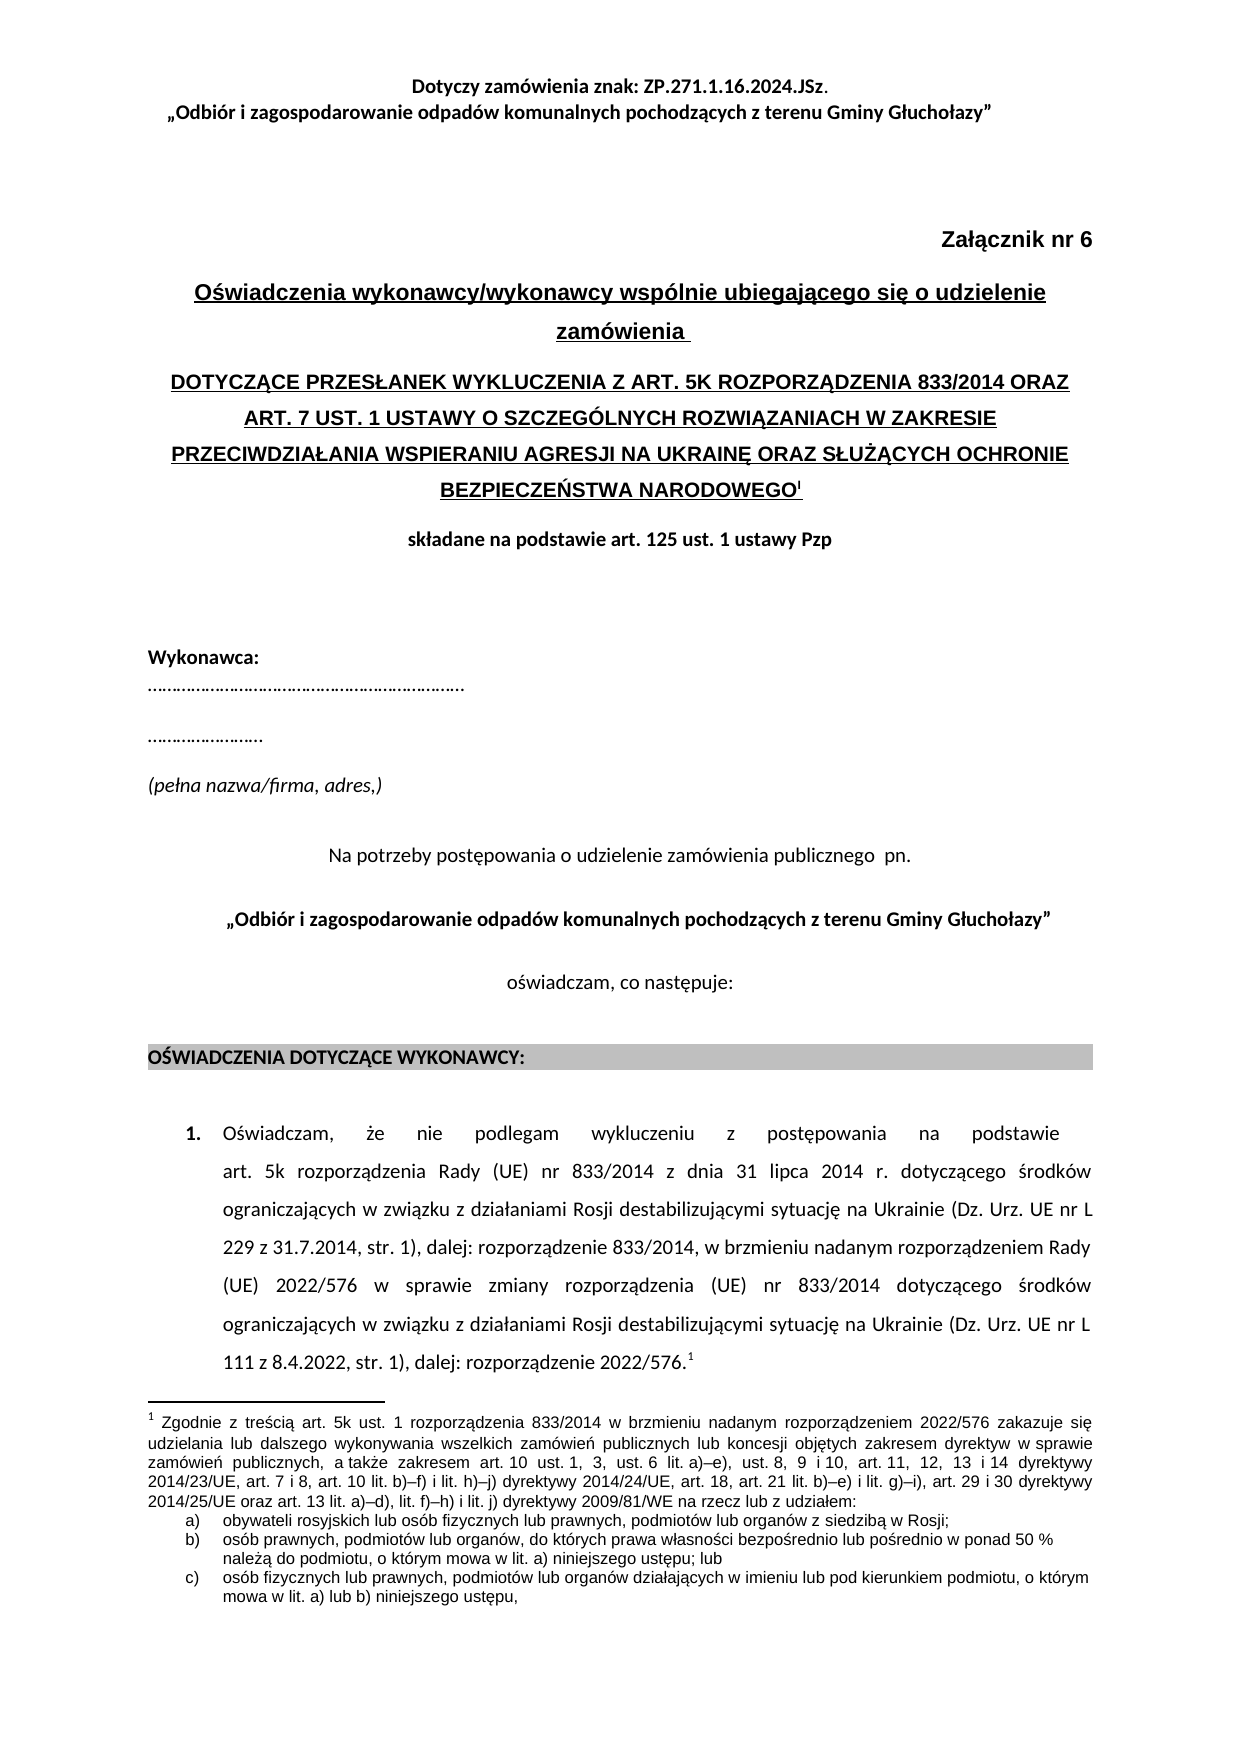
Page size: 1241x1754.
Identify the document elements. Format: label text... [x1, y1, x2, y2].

list Oświadczam, że nie podlegam wykluczeniu z postępowania na podstawie art. 5k rozporządzenia Rady (UE) nr 833/2014 z dnia 31 lipca 2014 r. dotyczącego środków ograniczających w związku z działaniami Rosji destabilizującymi sytuację na Ukrainie (Dz. Urz. UE nr L 229 z 31.7.2014, str. 1), dalej: rozporządzenie 833/2014, w brzmieniu nadanym rozporządzeniem Rady (UE) 2022/576 w sprawie zmiany rozporządzenia (UE) nr 833/2014 dotyczącego środków ograniczających w związku z działaniami Rosji destabilizującymi sytuację na Ukrainie (Dz. Urz. UE nr L 111 z 8.4.2022, str. 1), dalej: rozporządzenie 2022/576. [185, 1120, 1093, 1374]
text OŚWIADCZENIA DOTYCZĄCE WYKONAWCY: [148, 1044, 1093, 1070]
text „Odbiór i zagospodarowanie odpadów komunalnych pochodzących z terenu Gminy Głuchołazy” [148, 906, 1093, 931]
text Wykonawca: [148, 644, 1093, 670]
text Załącznik nr 6 [148, 226, 1093, 253]
text (pełna nazwa/firma, adres,) [148, 773, 472, 798]
text Oświadczenia wykonawcy/wykonawcy wspólnie ubiegającego się o udzielenie zamówienia [148, 278, 1093, 344]
text oświadczam, co następuje: [148, 969, 1093, 994]
text ……………………………………………………………………………… [148, 671, 472, 747]
text składane na podstawie art. 125 ust. 1 ustawy Pzp [148, 526, 1093, 552]
text DOTYCZĄCE PRZESŁANEK WYKLUCZENIA Z ART. 5K ROZPORZĄDZENIA 833/2014 ORAZ ART. 7 UST. 1 USTAWY o szczególnych rozwiązaniach w zakresie przeciwdziałania wspieraniu agresji na Ukrainę oraz służących ochronie bezpieczeństwa narodowego [148, 370, 1093, 502]
text Na potrzeby postępowania o udzielenie zamówienia publicznego pn. [148, 843, 1093, 868]
